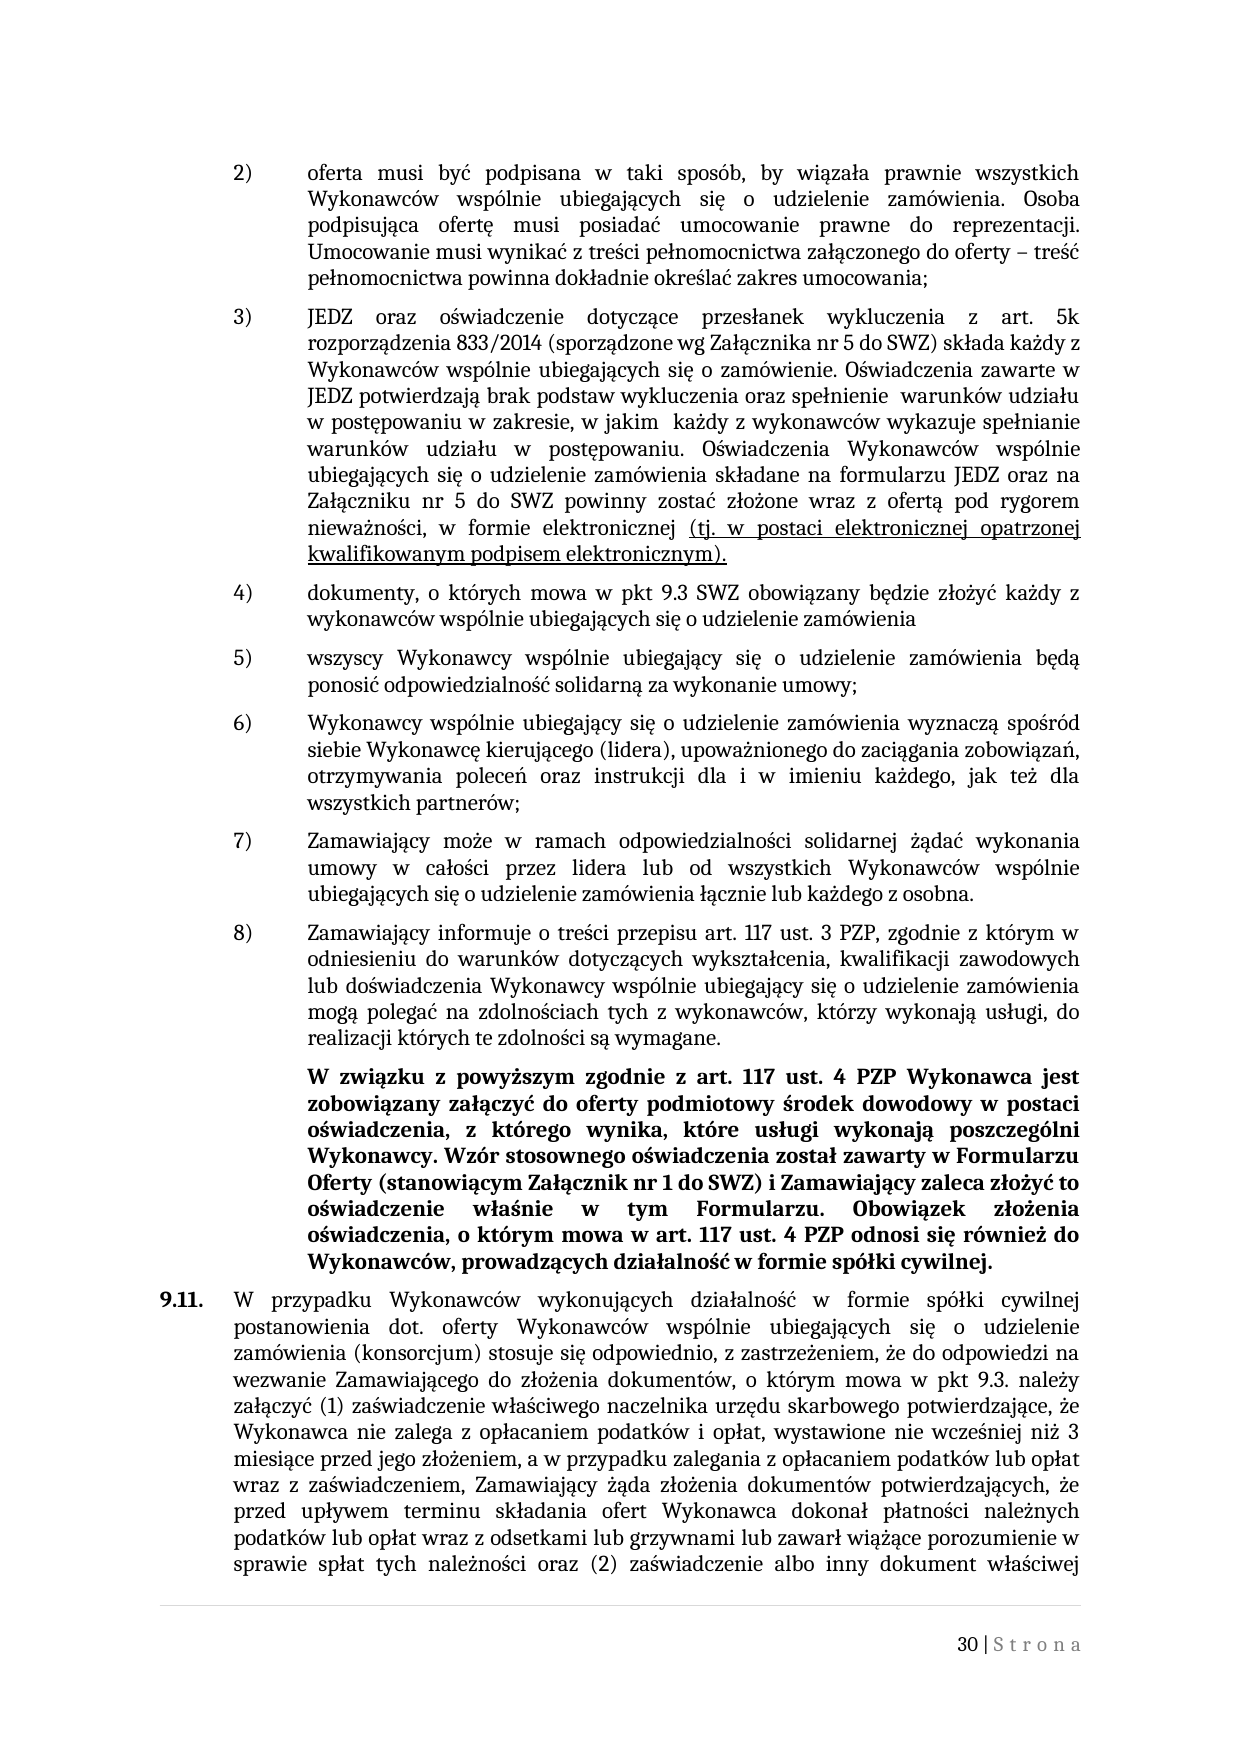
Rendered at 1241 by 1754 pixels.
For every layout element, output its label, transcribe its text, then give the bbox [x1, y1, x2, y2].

text W związku z powyższym zgodnie z art. 117 ust. 4 PZP Wykonawca jest zobowiązany załączyć do oferty podmiotowy środek dowodowy w postaci oświadczenia, z którego wynika, które usługi wykonają poszczególni Wykonawcy. Wzór stosownego oświadczenia został zawarty w Formularzu Oferty (stanowiącym Załącznik nr 1 do SWZ) i Zamawiający zaleca złożyć to oświadczenie właśnie w tym Formularzu. Obowiązek złożenia oświadczenia, o którym mowa w art. 117 ust. 4 PZP odnosi się również do Wykonawców, prowadzących działalność w formie spółki cywilnej. [307, 1064, 1081, 1275]
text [159, 1287, 1081, 1577]
text 3) JEDZ oraz oświadczenie dotyczące przesłanek wykluczenia z art. 5k rozporządzenia 833/2014 (sporządzone wg Załącznika nr 5 do SWZ) składa każdy z Wykonawców wspólnie ubiegających się o zamówienie. Oświadczenia zawarte w JEDZ potwierdzają brak podstaw wykluczenia oraz spełnienie warunków udziału w postępowaniu w zakresie, w jakim każdy z wykonawców wykazuje spełnianie warunków udziału w postępowaniu. Oświadczenia Wykonawców wspólnie ubiegających się o udzielenie zamówienia składane na formularzu JEDZ oraz na Załączniku nr 5 do SWZ powinny zostać złożone wraz z ofertą pod rygorem nieważności, w formie elektronicznej (tj. w postaci elektronicznej opatrzonej kwalifikowanym podpisem elektronicznym). [233, 304, 1081, 567]
text 7) Zamawiający może w ramach odpowiedzialności solidarnej żądać wykonania umowy w całości przez lidera lub od wszystkich Wykonawców wspólnie ubiegających się o udzielenie zamówienia łącznie lub każdego z osobna. [233, 828, 1081, 907]
text 5) wszyscy Wykonawcy wspólnie ubiegający się o udzielenie zamówienia będą ponosić odpowiedzialność solidarną za wykonanie umowy; [233, 645, 1081, 698]
text 8) Zamawiający informuje o treści przepisu art. 117 ust. 3 PZP, zgodnie z którym w odniesieniu do warunków dotyczących wykształcenia, kwalifikacji zawodowych lub doświadczenia Wykonawcy wspólnie ubiegający się o udzielenie zamówienia mogą polegać na zdolnościach tych z wykonawców, którzy wykonają usługi, do realizacji których te zdolności są wymagane. [233, 920, 1081, 1051]
text 2) oferta musi być podpisana w taki sposób, by wiązała prawnie wszystkich Wykonawców wspólnie ubiegających się o udzielenie zamówienia. Osoba podpisująca ofertę musi posiadać umocowanie prawne do reprezentacji. Umocowanie musi wynikać z treści pełnomocnictwa załączonego do oferty – treść pełnomocnictwa powinna dokładnie określać zakres umocowania; [233, 159, 1081, 291]
text 6) Wykonawcy wspólnie ubiegający się o udzielenie zamówienia wyznaczą spośród siebie Wykonawcę kierującego (lidera), upoważnionego do zaciągania zobowiązań, otrzymywania poleceń oraz instrukcji dla i w imieniu każdego, jak też dla wszystkich partnerów; [233, 710, 1081, 816]
text 4) dokumenty, o których mowa w pkt 9.3 SWZ obowiązany będzie złożyć każdy z wykonawców wspólnie ubiegających się o udzielenie zamówienia [233, 580, 1081, 632]
